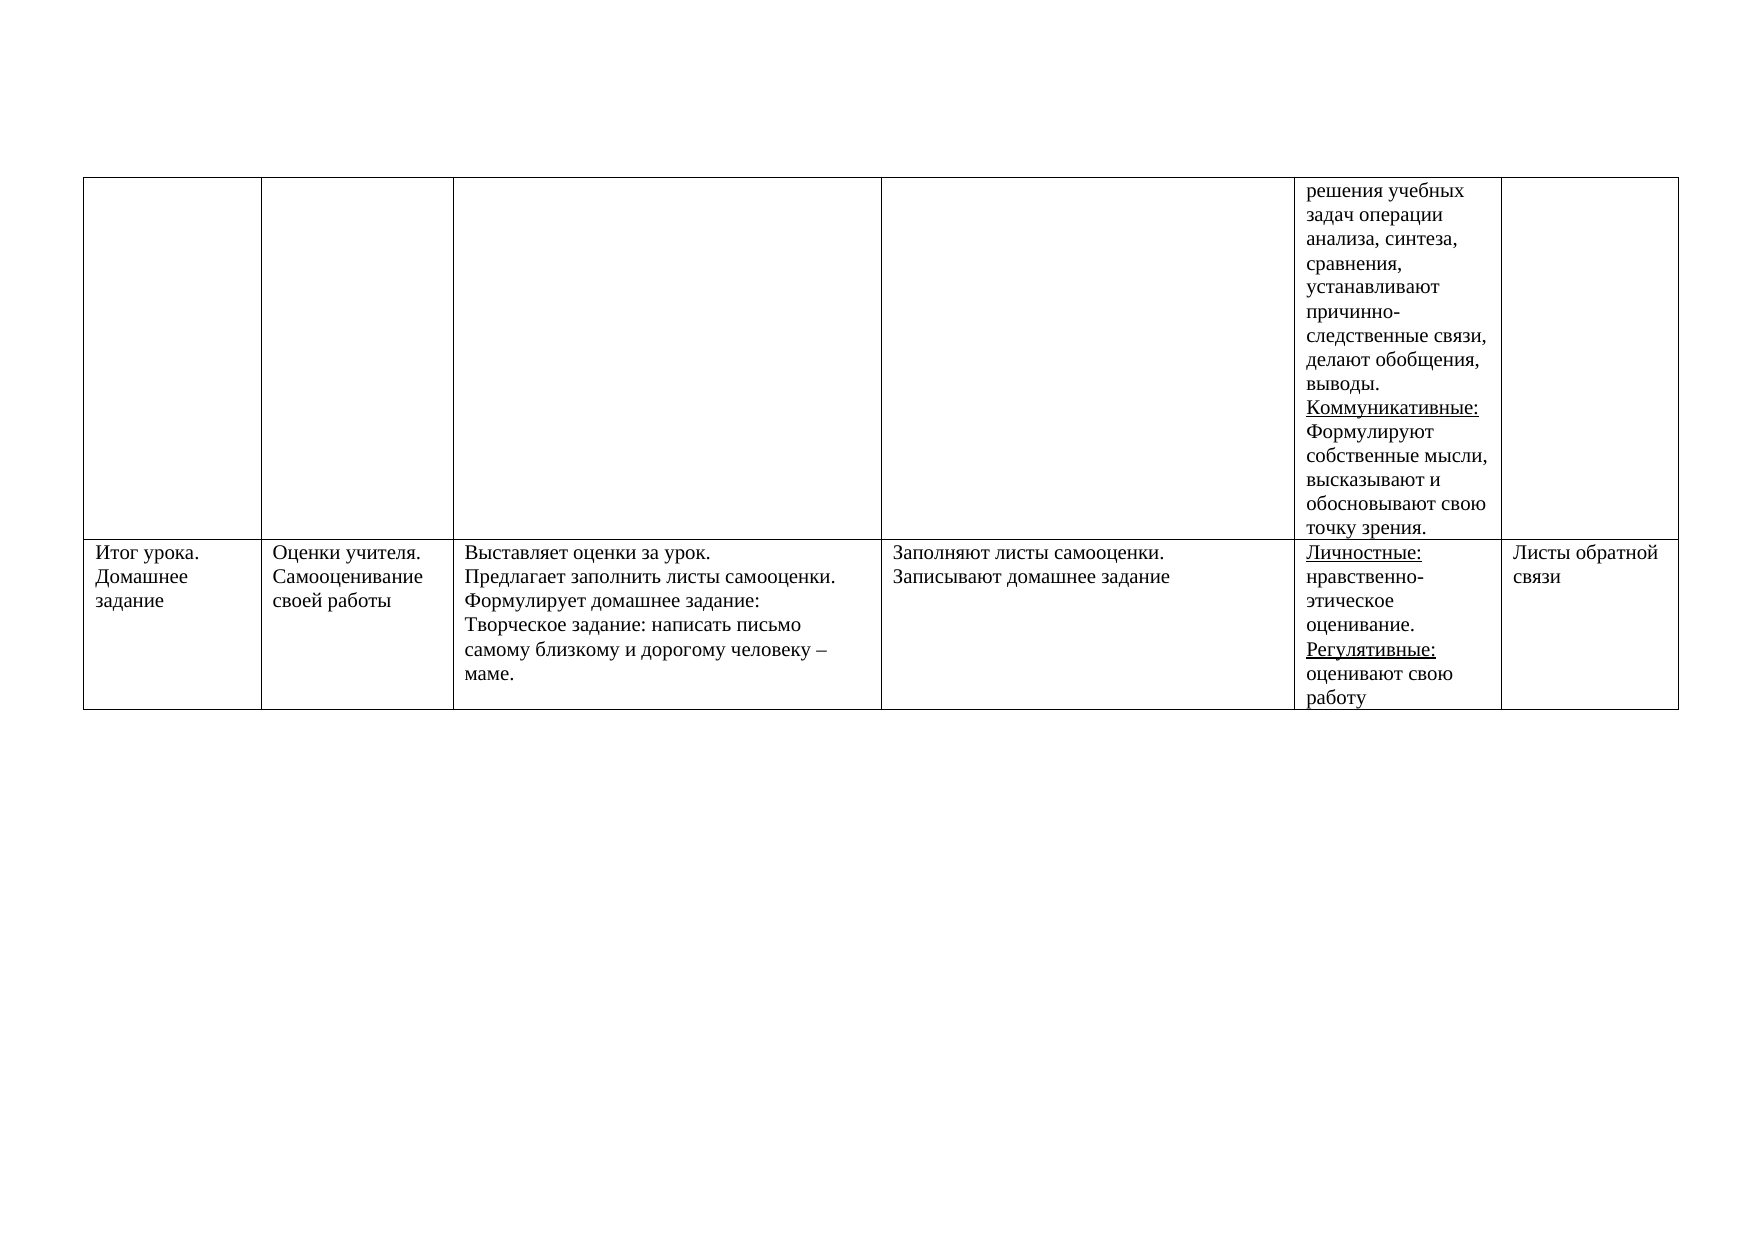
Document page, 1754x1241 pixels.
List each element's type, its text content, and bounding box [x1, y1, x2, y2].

table_cell Итог урока. Домашнее задание [84, 540, 261, 709]
table_cell Оценки учителя. Самооценивание своей работы [262, 540, 453, 709]
table_cell Заполняют листы самооценки. Записывают домашнее задание [882, 540, 1294, 709]
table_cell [882, 178, 1294, 539]
table_cell Листы обратной связи [1502, 540, 1678, 709]
table_cell Личностные: нравственно-этическое оценивание. Регулятивные: оценивают свою работу [1295, 540, 1501, 709]
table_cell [84, 178, 261, 539]
table_cell Выставляет оценки за урок. Предлагает заполнить листы самооценки. Формулирует домашнее задание: Творческое задание: написать письмо самому близкому и дорогому человеку – маме. [454, 540, 881, 709]
table_cell [1502, 178, 1678, 539]
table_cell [1295, 178, 1501, 539]
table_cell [454, 178, 881, 539]
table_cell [262, 178, 453, 539]
